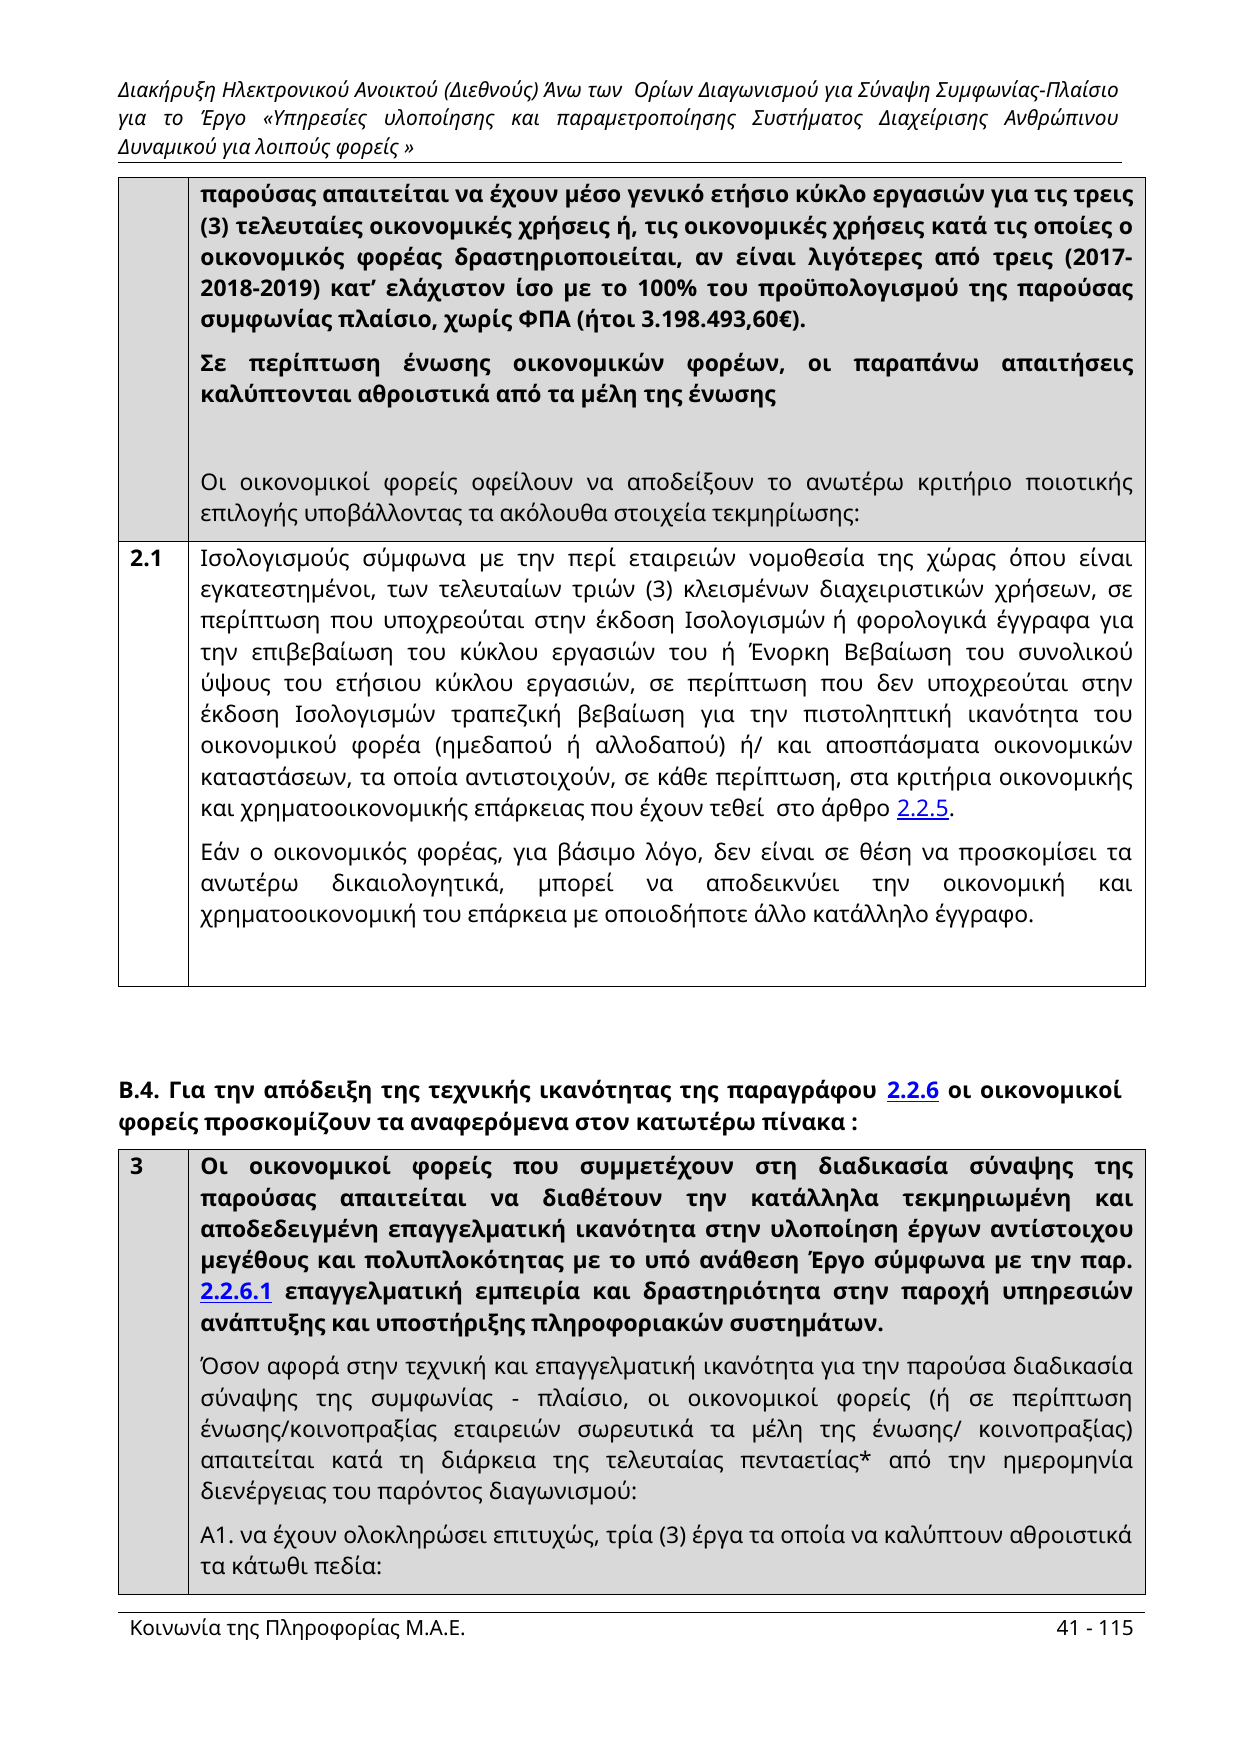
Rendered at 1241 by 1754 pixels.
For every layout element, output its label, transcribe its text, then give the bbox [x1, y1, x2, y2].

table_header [189, 1150, 1145, 1594]
table_header 3 [119, 1150, 188, 1594]
table_header 2. [119, 178, 188, 541]
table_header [189, 178, 1145, 541]
text Β.4. Για την απόδειξη της τεχνικής ικανότητας της παραγράφου 2.2.6 οι οικονομικοί φορείς προσκομίζουν τα αναφερόμενα στον κατωτέρω πίνακα : [118, 1074, 1122, 1137]
table_cell 2.1 [119, 542, 188, 986]
table_cell Ισολογισμούς σύμφωνα με την περί εταιρειών νομοθεσία της χώρας όπου είναι εγκατεστημένοι, των τελευταίων τριών (3) κλεισμένων διαχειριστικών χρήσεων, σε περίπτωση που υποχρεούται στην έκδοση Ισολογισμών ή φορολογικά έγγραφα για την επιβεβαίωση του κύκλου εργασιών του ή Ένορκη Βεβαίωση του συνολικού ύψους του ετήσιου κύκλου εργασιών, σε περίπτωση που δεν υποχρεούται στην έκδοση Ισολογισμών τραπεζική βεβαίωση για την πιστοληπτική ικανότητα του οικονομικού φορέα (ημεδαπού ή αλλοδαπού) ή/ και αποσπάσματα οικονομικών καταστάσεων, τα οποία αντιστοιχούν, σε κάθε περίπτωση, στα κριτήρια οικονομικής και χρηματοοικονομικής επάρκειας που έχουν τεθεί στο άρθρο 2.2.5. Εάν ο οικονομικός φορέας, για βάσιμο λόγο, δεν είναι σε θέση να προσκομίσει τα ανωτέρω δικαιολογητικά, μπορεί να αποδεικνύει την οικονομική και χρηματοοικονομική του επάρκεια με οποιοδήποτε άλλο κατάλληλο έγγραφο. [189, 542, 1145, 986]
